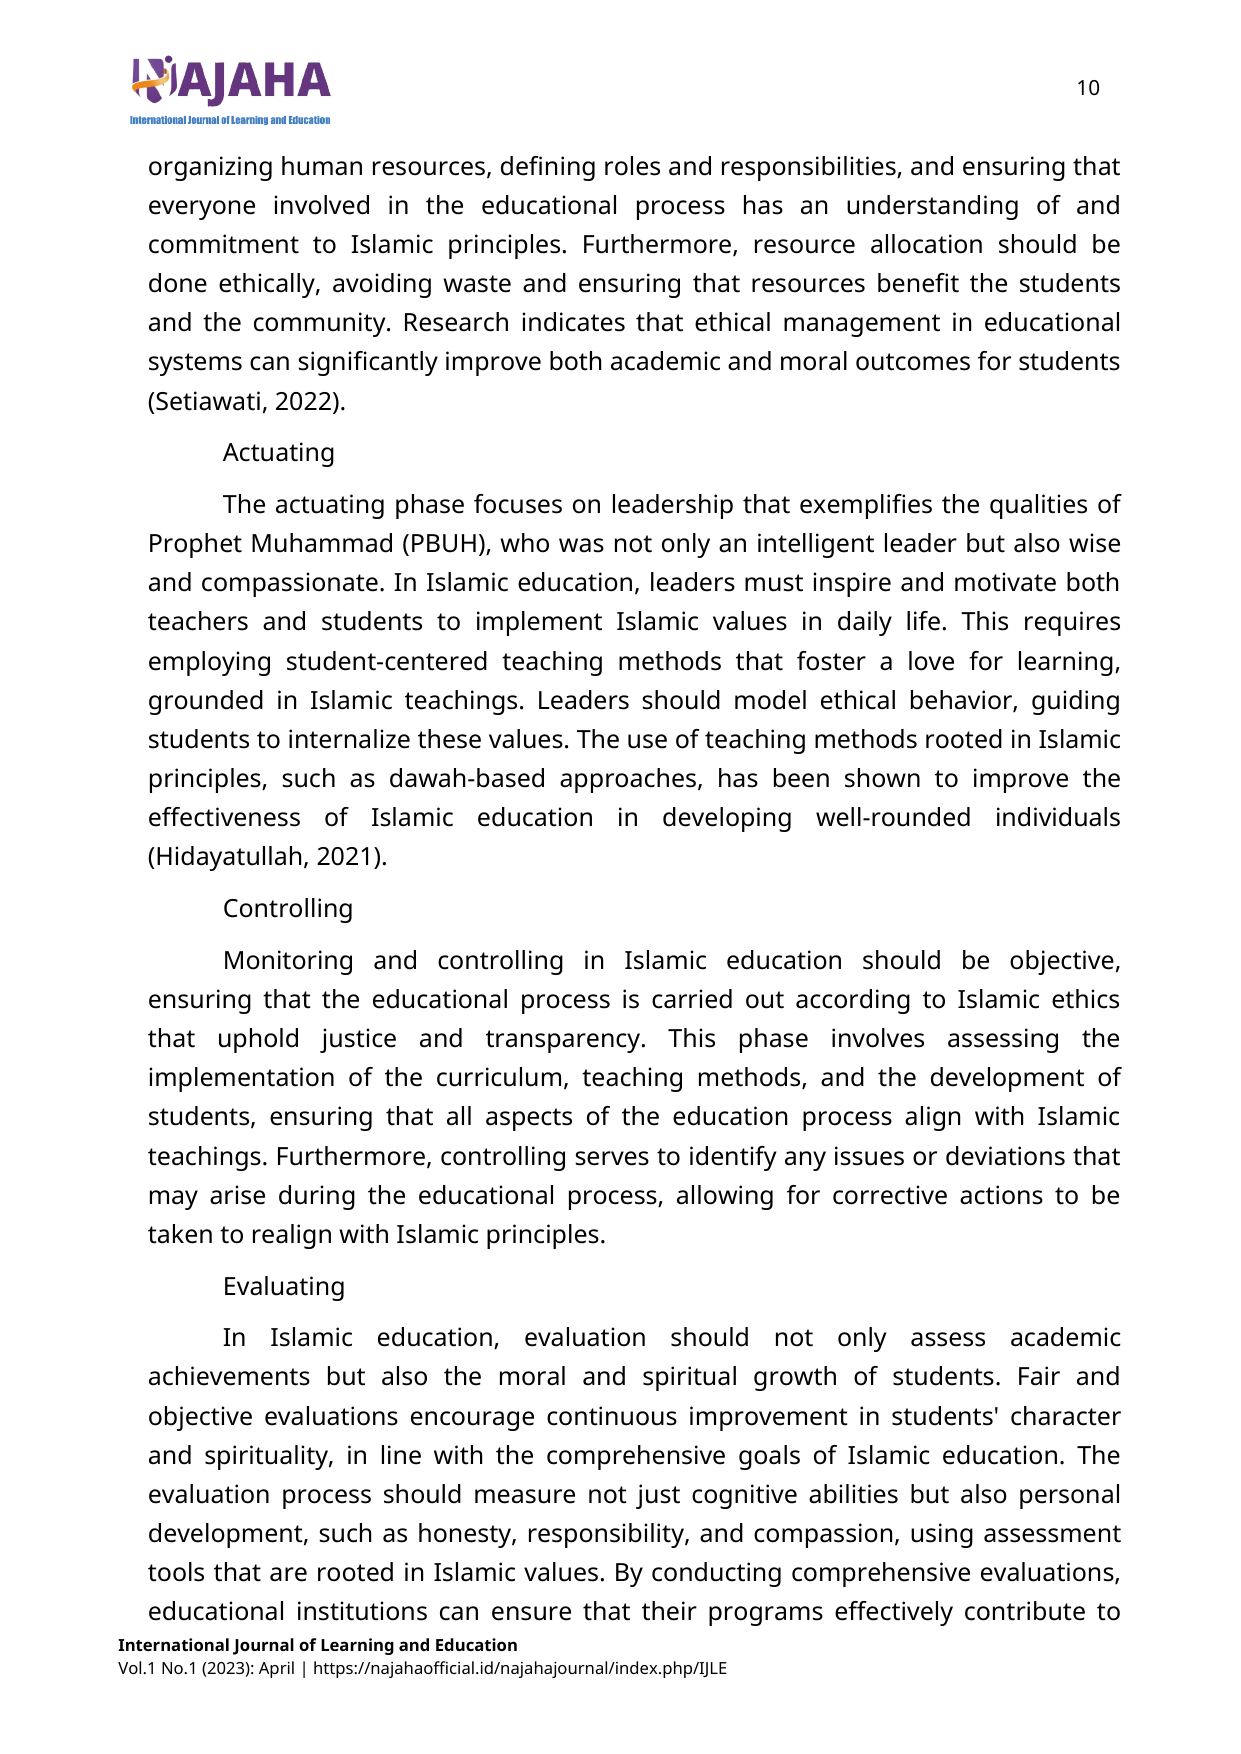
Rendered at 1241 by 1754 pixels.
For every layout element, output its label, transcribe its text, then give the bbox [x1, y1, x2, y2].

text Evaluating [148, 1268, 1122, 1302]
text Monitoring and controlling in Islamic education should be objective, ensuring that the educational process is carried out according to Islamic ethics that uphold justice and transparency. This phase involves assessing the implementation of the curriculum, teaching methods, and the development of students, ensuring that all aspects of the education process align with Islamic teachings. Furthermore, controlling serves to identify any issues or deviations that may arise during the educational process, allowing for corrective actions to be taken to realign with Islamic principles. [148, 942, 1122, 1251]
text The actuating phase focuses on leadership that exemplifies the qualities of Prophet Muhammad (PBUH), who was not only an intelligent leader but also wise and compassionate. In Islamic education, leaders must inspire and motivate both teachers and students to implement Islamic values in daily life. This requires employing student-centered teaching methods that foster a love for learning, grounded in Islamic teachings. Leaders should model ethical behavior, guiding students to internalize these values. The use of teaching methods rooted in Islamic principles, such as dawah-based approaches, has been shown to improve the effectiveness of Islamic education in developing well-rounded individuals (Hidayatullah, 2021). [148, 486, 1122, 873]
text Actuating [148, 435, 1122, 469]
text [148, 148, 1122, 417]
picture [125, 52, 337, 128]
text Controlling [148, 891, 1122, 925]
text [148, 1320, 1122, 1628]
